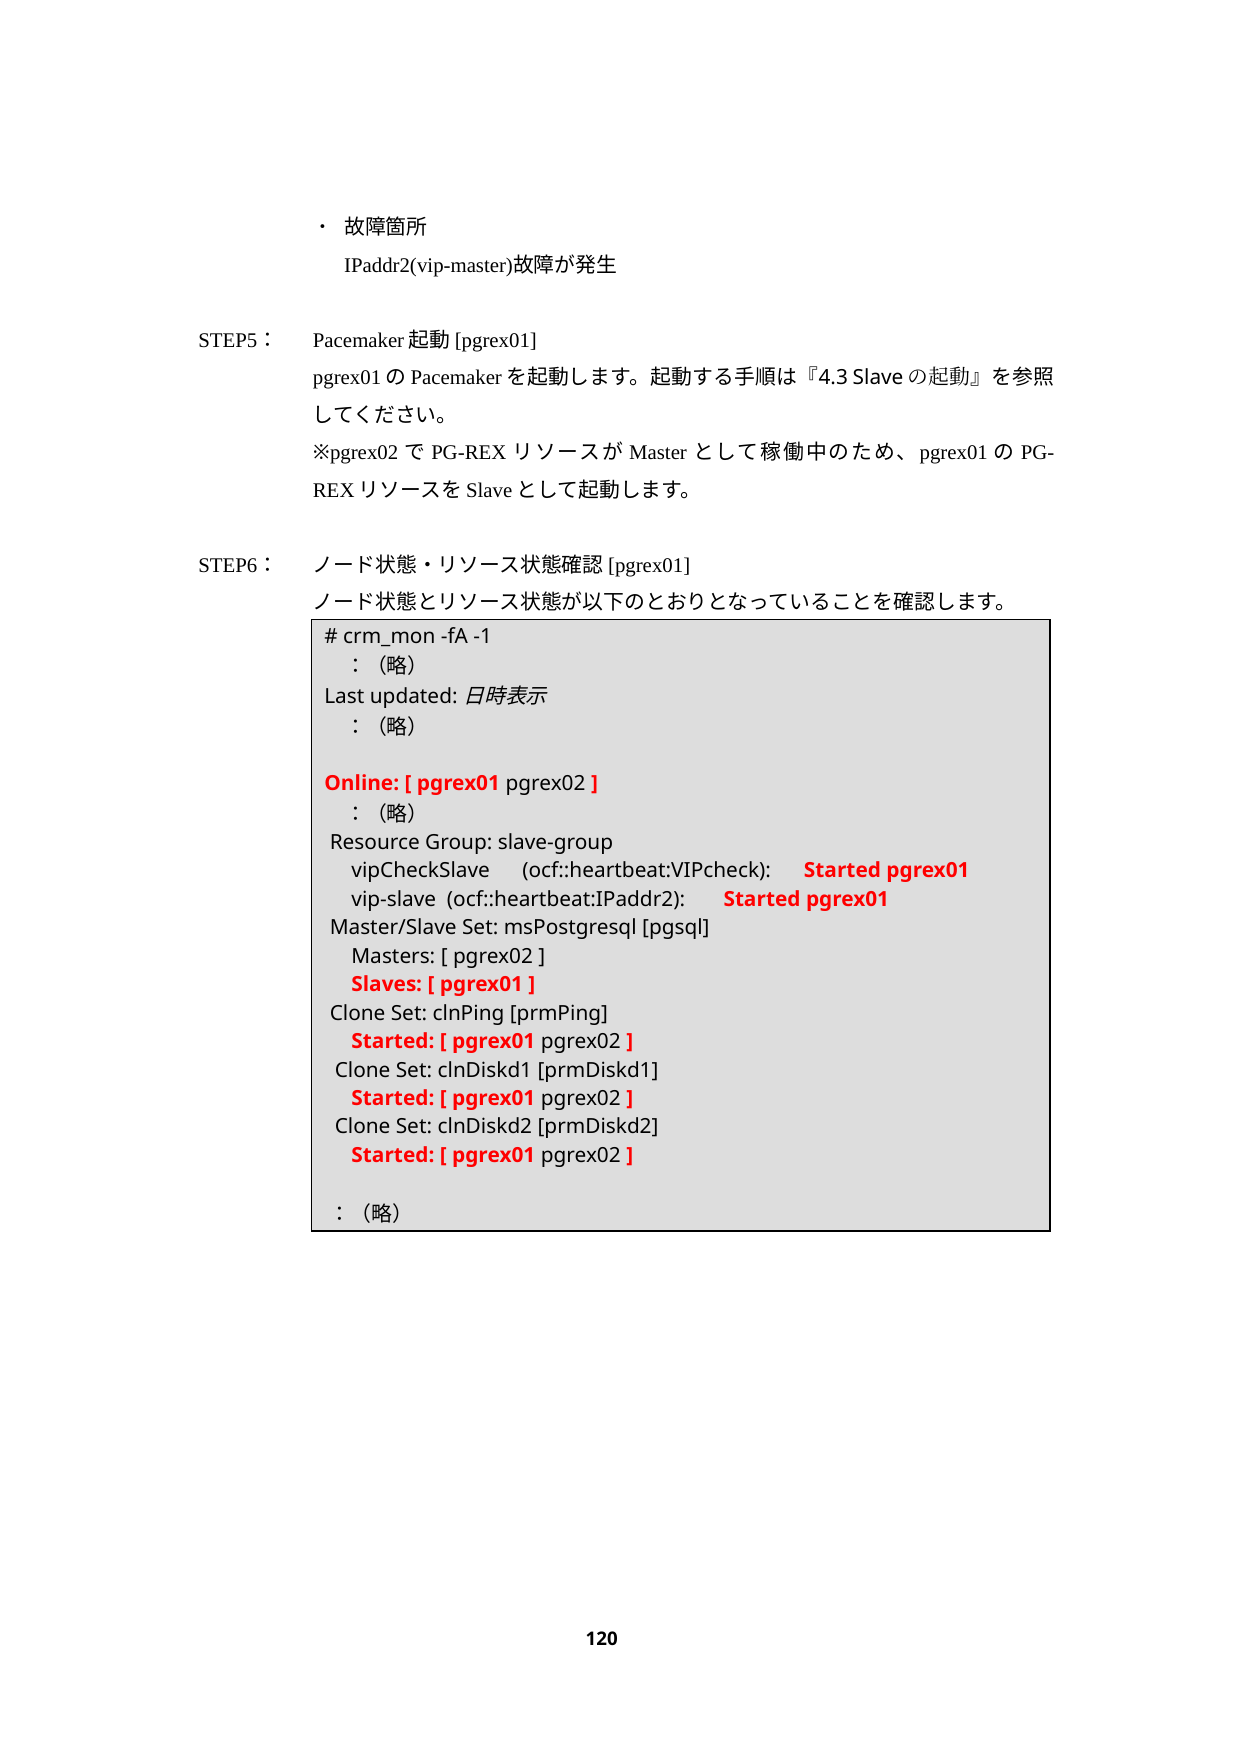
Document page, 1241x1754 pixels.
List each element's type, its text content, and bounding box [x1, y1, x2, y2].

text ノード状態とリソース状態が以下のとおりとなっていることを確認します。 [313, 582, 1054, 619]
list 故障箇所 IPaddr2(vip-master)故障が発生 [313, 207, 1054, 282]
text STEP6： ノード状態・リソース状態確認 [pgrex01] [198, 544, 1054, 582]
text pgrex01のPacemakerを起動します。起動する手順は『4.3 Slaveの起動』を参照してください。 [313, 357, 1054, 432]
text ※pgrex02でPG-REXリソースがMasterとして稼働中のため、pgrex01のPG-REXリソースをSlaveとして起動します。 [313, 432, 1054, 507]
text STEP5： Pacemaker起動 [pgrex01] [198, 319, 1054, 357]
